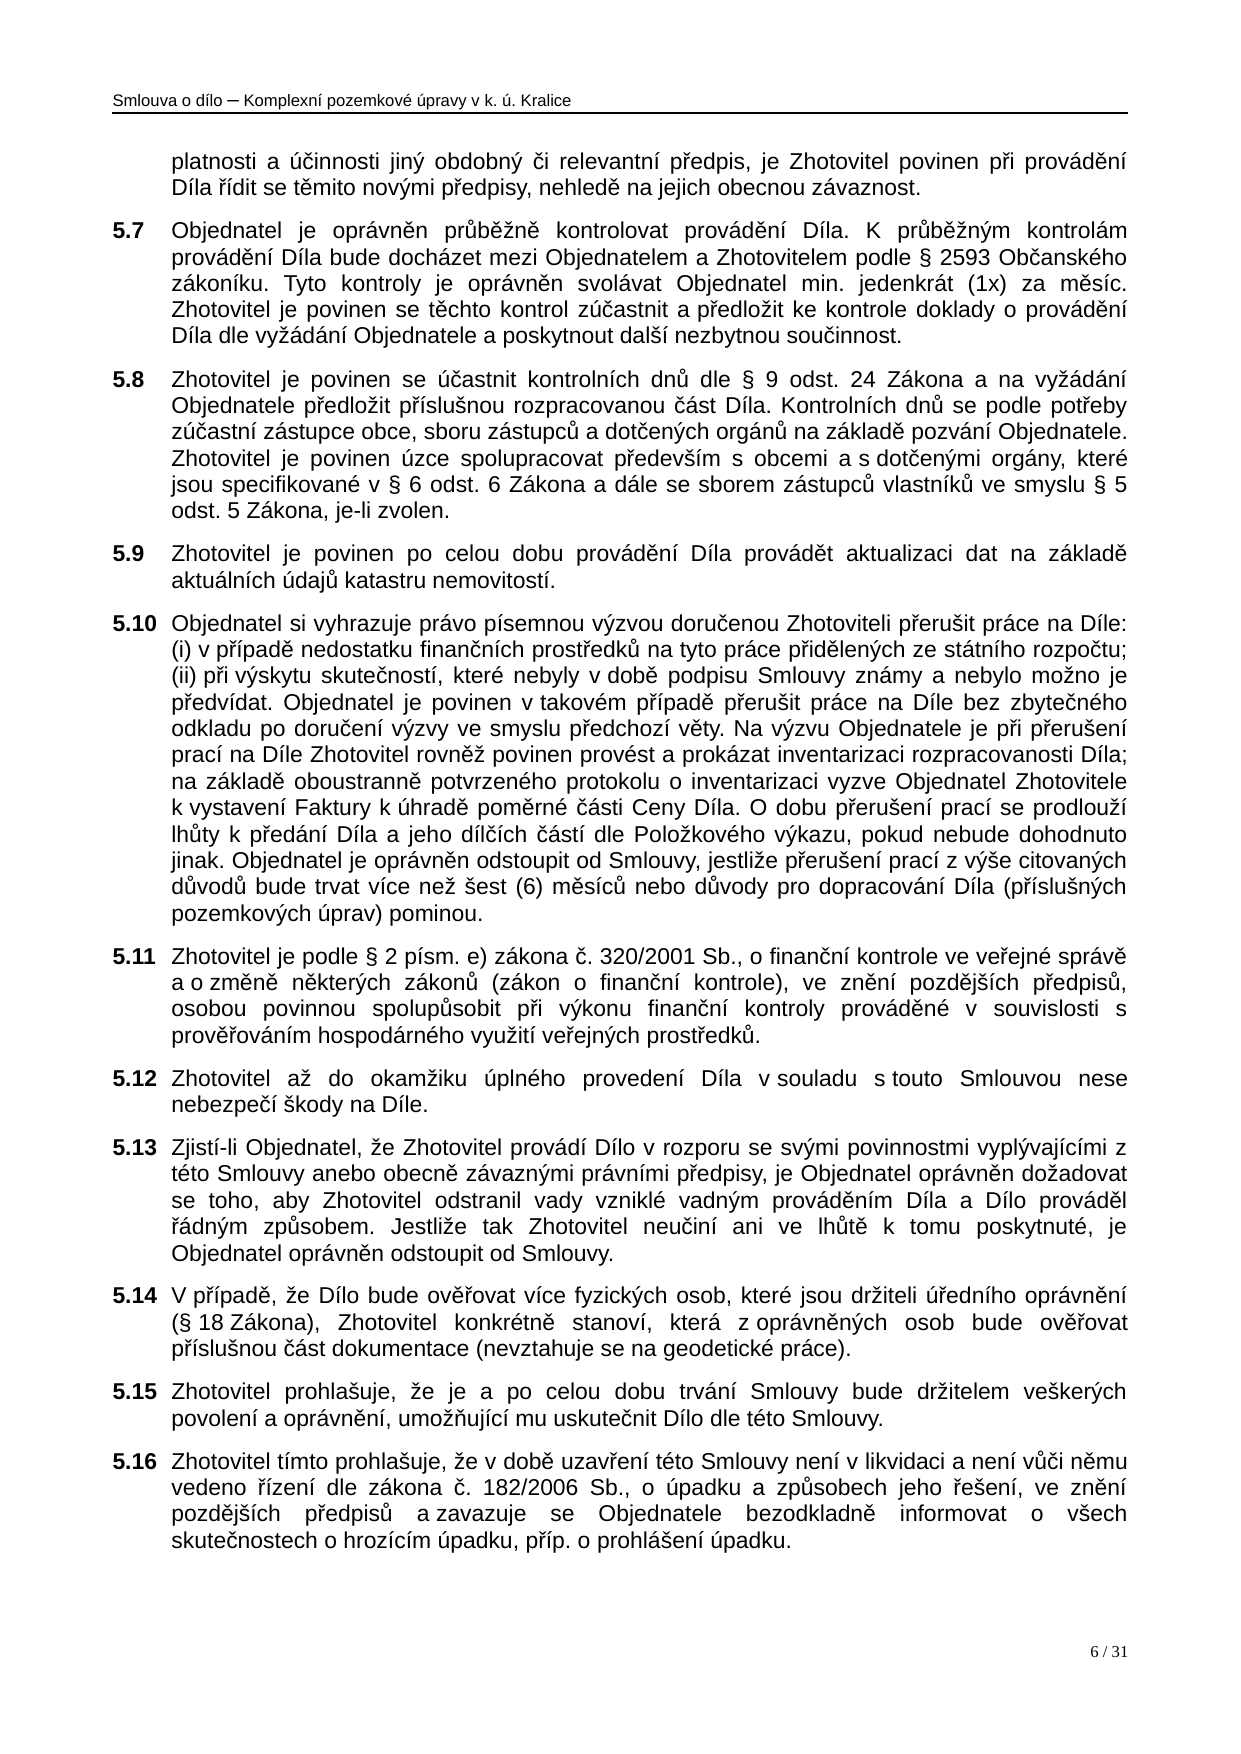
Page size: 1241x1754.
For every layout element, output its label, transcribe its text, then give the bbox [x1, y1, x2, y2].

text Zhotovitel až do okamžiku úplného provedení Díla v souladu s touto Smlouvou nese nebezpečí škody na Díle. [112, 1065, 1128, 1117]
text Zhotovitel je povinen se účastnit kontrolních dnů dle § 9 odst. 24 Zákona a na vyžádání Objednatele předložit příslušnou rozpracovanou část Díla. Kontrolních dnů se podle potřeby zúčastní zástupce obce, sboru zástupců a dotčených orgánů na základě pozvání Objednatele. Zhotovitel je povinen úzce spolupracovat především s obcemi a s dotčenými orgány, které jsou specifikované v § 6 odst. 6 Zákona a dále se sborem zástupců vlastníků ve smyslu § 5 odst. 5 Zákona, je-li zvolen. [112, 366, 1128, 524]
text Objednatel je oprávněn průběžně kontrolovat provádění Díla. K průběžným kontrolám provádění Díla bude docházet mezi Objednatelem a Zhotovitelem podle § 2593 Občanského zákoníku. Tyto kontroly je oprávněn svolávat Objednatel min. jedenkrát (1x) za měsíc. Zhotovitel je povinen se těchto kontrol zúčastnit a předložit ke kontrole doklady o provádění Díla dle vyžádání Objednatele a poskytnout další nezbytnou součinnost. [112, 217, 1128, 349]
text Zhotovitel tímto prohlašuje, že v době uzavření této Smlouvy není v likvidaci a není vůči němu vedeno řízení dle zákona č. 182/2006 Sb., o úpadku a způsobech jeho řešení, ve znění pozdějších předpisů a zavazuje se Objednatele bezodkladně informovat o všech skutečnostech o hrozícím úpadku, příp. o prohlášení úpadku. [112, 1448, 1128, 1553]
text Zhotovitel je povinen po celou dobu provádění Díla provádět aktualizaci dat na základě aktuálních údajů katastru nemovitostí. [112, 540, 1128, 593]
text Zhotovitel prohlašuje, že je a po celou dobu trvání Smlouvy bude držitelem veškerých povolení a oprávnění, umožňující mu uskutečnit Dílo dle této Smlouvy. [112, 1378, 1128, 1431]
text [112, 148, 1128, 200]
text Zhotovitel je podle § 2 písm. e) zákona č. 320/2001 Sb., o finanční kontrole ve veřejné správě a o změně některých zákonů (zákon o finanční kontrole), ve znění pozdějších předpisů, osobou povinnou spolupůsobit při výkonu finanční kontroly prováděné v souvislosti s prověřováním hospodárného využití veřejných prostředků. [112, 943, 1128, 1048]
text Zjistí-li Objednatel, že Zhotovitel provádí Dílo v rozporu se svými povinnostmi vyplývajícími z této Smlouvy anebo obecně závaznými právními předpisy, je Objednatel oprávněn dožadovat se toho, aby Zhotovitel odstranil vady vzniklé vadným prováděním Díla a Dílo prováděl řádným způsobem. Jestliže tak Zhotovitel neučiní ani ve lhůtě k tomu poskytnuté, je Objednatel oprávněn odstoupit od Smlouvy. [112, 1134, 1128, 1266]
text Objednatel si vyhrazuje právo písemnou výzvou doručenou Zhotoviteli přerušit práce na Díle: (i) v případě nedostatku finančních prostředků na tyto práce přidělených ze státního rozpočtu; (ii) při výskytu skutečností, které nebyly v době podpisu Smlouvy známy a nebylo možno je předvídat. Objednatel je povinen v takovém případě přerušit práce na Díle bez zbytečného odkladu po doručení výzvy ve smyslu předchozí věty. Na výzvu Objednatele je při přerušení prací na Díle Zhotovitel rovněž povinen provést a prokázat inventarizaci rozpracovanosti Díla; na základě oboustranně potvrzeného protokolu o inventarizaci vyzve Objednatel Zhotovitele k vystavení Faktury k úhradě poměrné části Ceny Díla. O dobu přerušení prací se prodlouží lhůty k předání Díla a jeho dílčích částí dle Položkového výkazu, pokud nebude dohodnuto jinak. Objednatel je oprávněn odstoupit od Smlouvy, jestliže přerušení prací z výše citovaných důvodů bude trvat více než šest (6) měsíců nebo důvody pro dopracování Díla (příslušných pozemkových úprav) pominou. [112, 610, 1128, 926]
text V případě, že Dílo bude ověřovat více fyzických osob, které jsou držiteli úředního oprávnění (§ 18 Zákona), Zhotovitel konkrétně stanoví, která z oprávněných osob bude ověřovat příslušnou část dokumentace (nevztahuje se na geodetické práce). [112, 1282, 1128, 1362]
